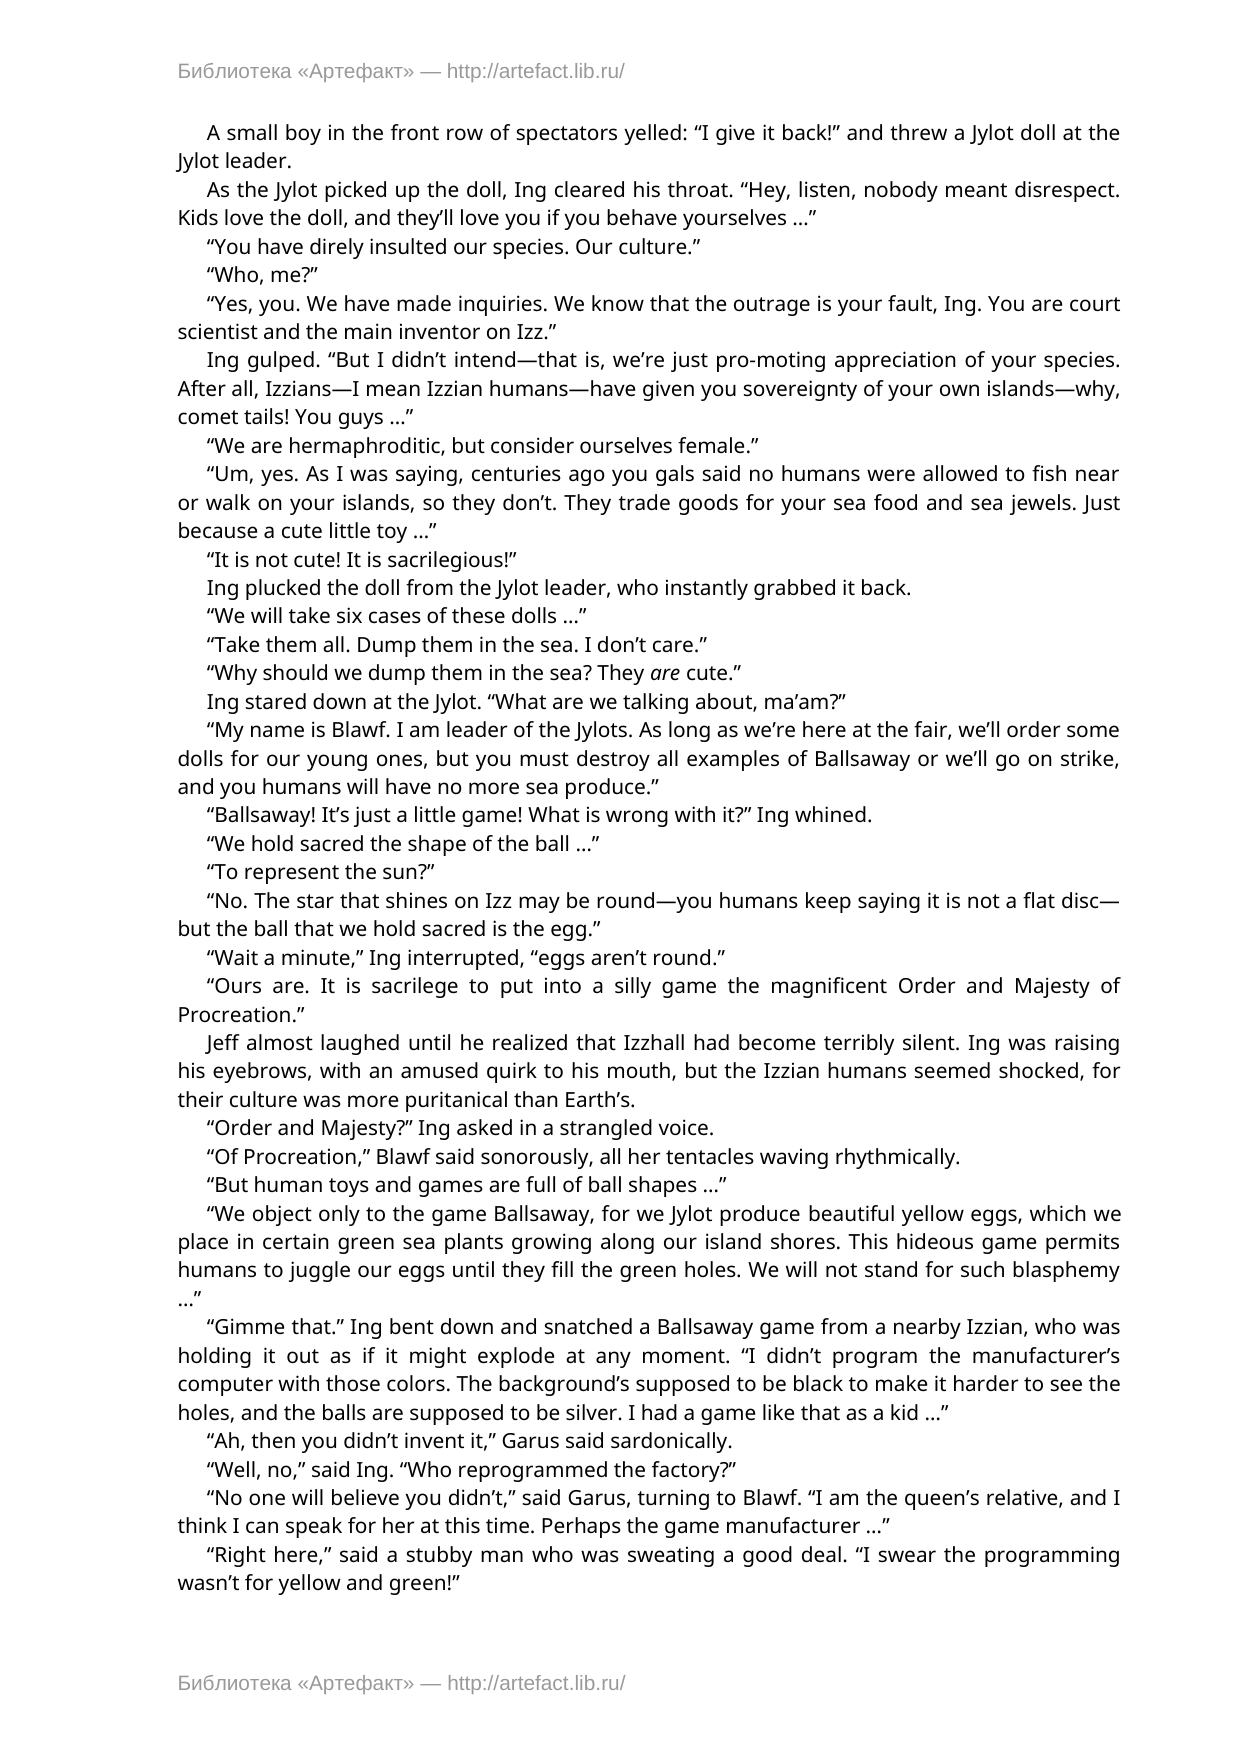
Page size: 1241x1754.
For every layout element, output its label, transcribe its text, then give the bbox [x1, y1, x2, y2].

text “Yes, you. We have made inquiries. We know that the outrage is your fault, Ing. You are court scientist and the main inventor on Izz.” [177, 289, 1122, 346]
text “Ballsaway! It’s just a little game! What is wrong with it?” Ing whined. [177, 801, 1122, 829]
text “No one will believe you didn’t,” said Garus, turning to Blawf. “I am the queen’s relative, and I think I can speak for her at this time. Perhaps the game manufacturer …” [177, 1483, 1122, 1540]
text Ing stared down at the Jylot. “What are we talking about, ma’am?” [177, 687, 1122, 715]
text “You have direly insulted our species. Our culture.” [177, 232, 1122, 260]
text “Wait a minute,” Ing interrupted, “eggs aren’t round.” [177, 943, 1122, 971]
text “It is not cute! It is sacrilegious!” [177, 545, 1122, 573]
text A small boy in the front row of spectators yelled: “I give it back!” and threw a Jylot doll at the Jylot leader. [177, 118, 1122, 175]
text “My name is Blawf. I am leader of the Jylots. As long as we’re here at the fair, we’ll order some dolls for our young ones, but you must destroy all examples of Ballsaway or we’ll go on strike, and you humans will have no more sea produce.” [177, 715, 1122, 801]
text “We object only to the game Ballsaway, for we Jylot produce beautiful yellow eggs, which we place in certain green sea plants growing along our island shores. This hideous game permits humans to juggle our eggs until they fill the green holes. We will not stand for such blasphemy …” [177, 1199, 1122, 1312]
text Jeff almost laughed until he realized that Izzhall had become terribly silent. Ing was raising his eyebrows, with an amused quirk to his mouth, but the Izzian humans seemed shocked, for their culture was more puritanical than Earth’s. [177, 1028, 1122, 1113]
text As the Jylot picked up the doll, Ing cleared his throat. “Hey, listen, nobody meant disrespect. Kids love the doll, and they’ll love you if you behave yourselves …” [177, 175, 1122, 232]
text “To represent the sun?” [177, 857, 1122, 886]
text “Well, no,” said Ing. “Who reprogrammed the factory?” [177, 1455, 1122, 1483]
text “Ah, then you didn’t invent it,” Garus said sardonically. [177, 1426, 1122, 1455]
text Ing plucked the doll from the Jylot leader, who instantly grabbed it back. [177, 573, 1122, 602]
text “Ours are. It is sacrilege to put into a silly game the magnificent Order and Majesty of Procreation.” [177, 971, 1122, 1028]
text “Gimme that.” Ing bent down and snatched a Ballsaway game from a nearby Izzian, who was holding it out as if it might explode at any moment. “I didn’t program the manufacturer’s computer with those colors. The background’s supposed to be black to make it harder to see the holes, and the balls are supposed to be silver. I had a game like that as a kid …” [177, 1312, 1122, 1426]
text “Order and Majesty?” Ing asked in a strangled voice. [177, 1113, 1122, 1142]
text “Why should we dump them in the sea? They are cute.” [177, 658, 1122, 687]
text “We are hermaphroditic, but consider ourselves female.” [177, 431, 1122, 459]
text “Who, me?” [177, 260, 1122, 289]
text “Of Procreation,” Blawf said sonorously, all her tentacles waving rhythmically. [177, 1142, 1122, 1170]
text “No. The star that shines on Izz may be round—you humans keep saying it is not a flat disc—but the ball that we hold sacred is the egg.” [177, 886, 1122, 943]
text Ing gulped. “But I didn’t intend—that is, we’re just pro-moting appreciation of your species. After all, Izzians—I mean Izzian humans—have given you sovereignty of your own islands—why, comet tails! You guys …” [177, 346, 1122, 431]
text “Um, yes. As I was saying, centuries ago you gals said no humans were allowed to fish near or walk on your islands, so they don’t. They trade goods for your sea food and sea jewels. Just because a cute little toy …” [177, 459, 1122, 545]
text “But human toys and games are full of ball shapes …” [177, 1170, 1122, 1199]
text “We will take six cases of these dolls …” [177, 602, 1122, 630]
text “We hold sacred the shape of the ball …” [177, 829, 1122, 857]
text “Take them all. Dump them in the sea. I don’t care.” [177, 630, 1122, 658]
text “Right here,” said a stubby man who was sweating a good deal. “I swear the programming wasn’t for yellow and green!” [177, 1540, 1122, 1597]
